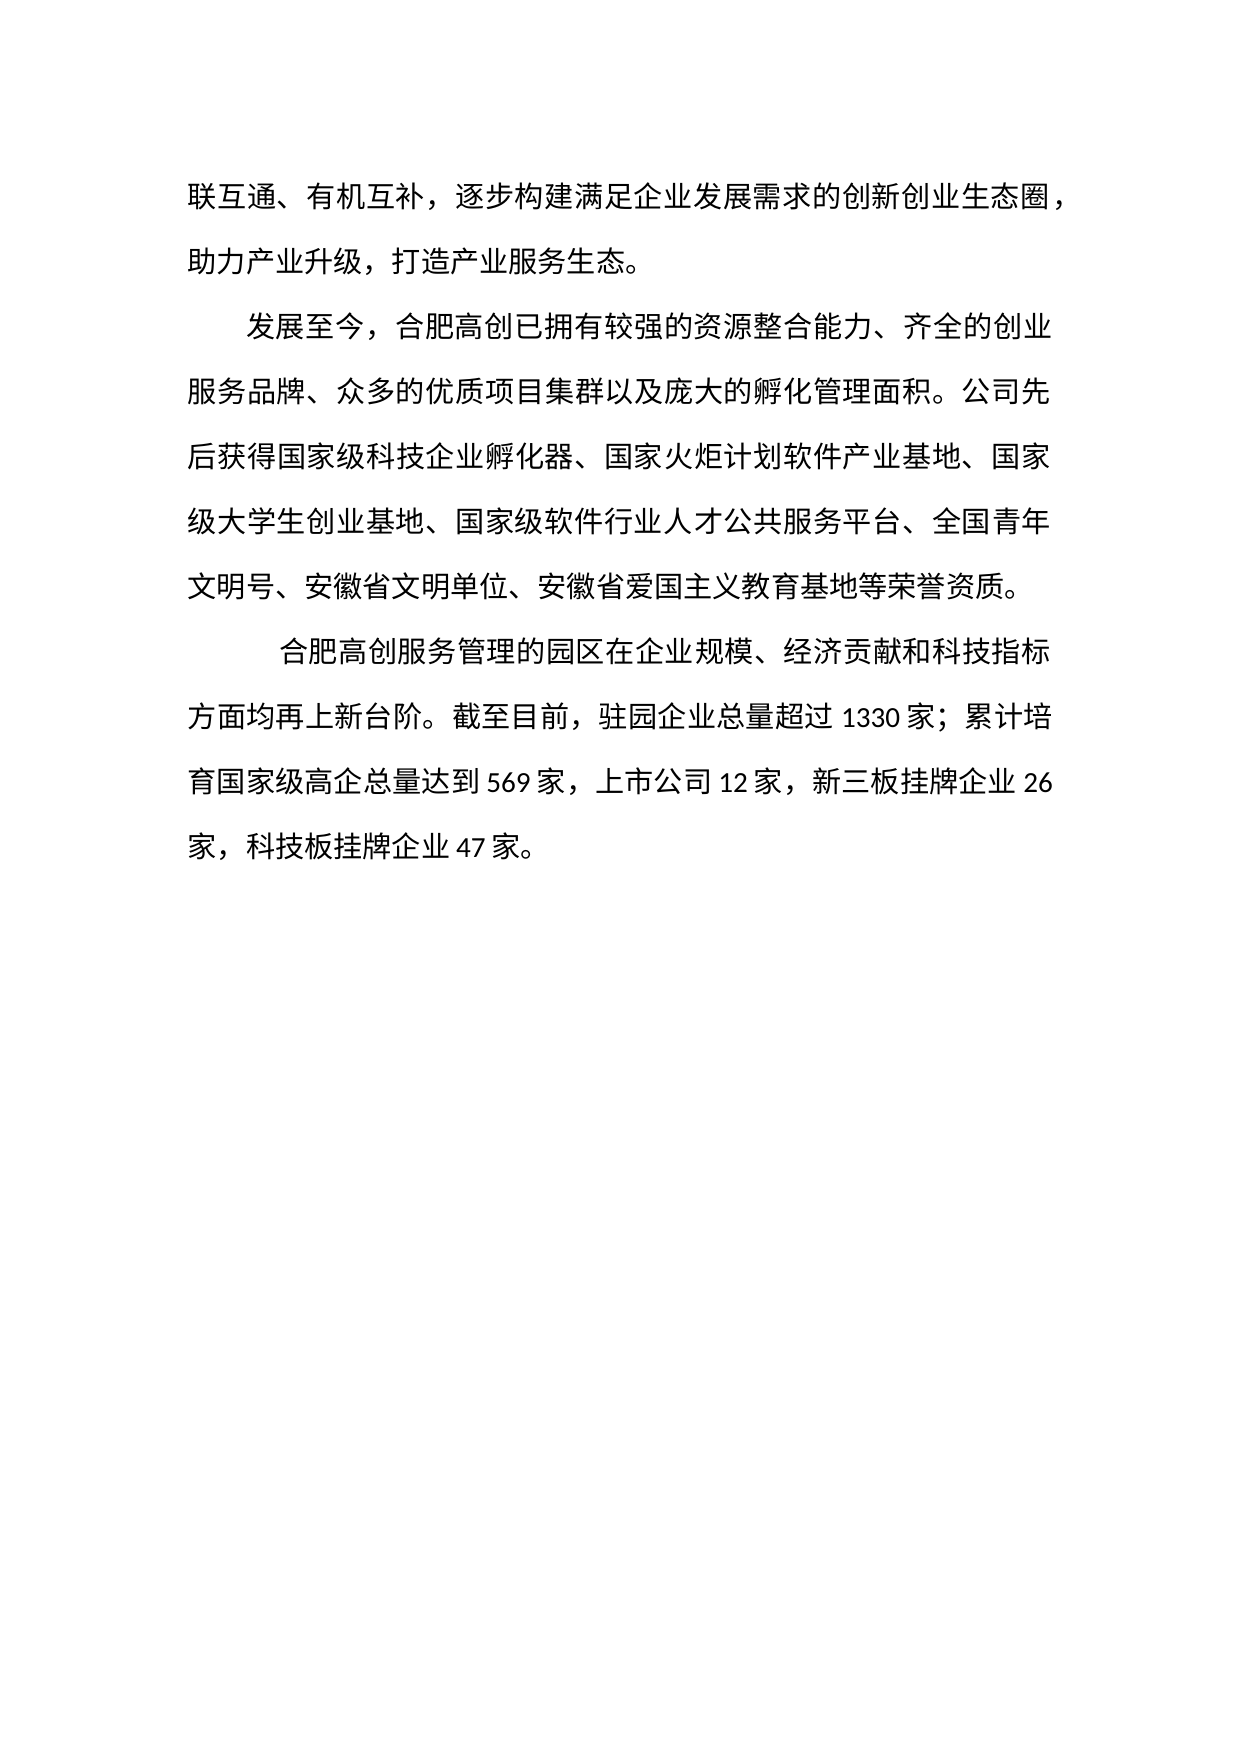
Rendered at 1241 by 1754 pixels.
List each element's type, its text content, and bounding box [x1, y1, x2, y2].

text 合肥高创服务管理的园区在企业规模、经济贡献和科技指标方面均再上新台阶。截至目前，驻园企业总量超过1330家；累计培育国家级高企总量达到569家，上市公司12家，新三板挂牌企业26家，科技板挂牌企业47家。 [187, 617, 1053, 877]
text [187, 162, 1053, 292]
list 发展至今，合肥高创已拥有较强的资源整合能力、齐全的创业服务品牌、众多的优质项目集群以及庞大的孵化管理面积。公司先后获得国家级科技企业孵化器、国家火炬计划软件产业基地、国家级大学生创业基地、国家级软件行业人才公共服务平台、全国青年文明号、安徽省文明单位、安徽省爱国主义教育基地等荣誉资质。 [187, 292, 1053, 617]
